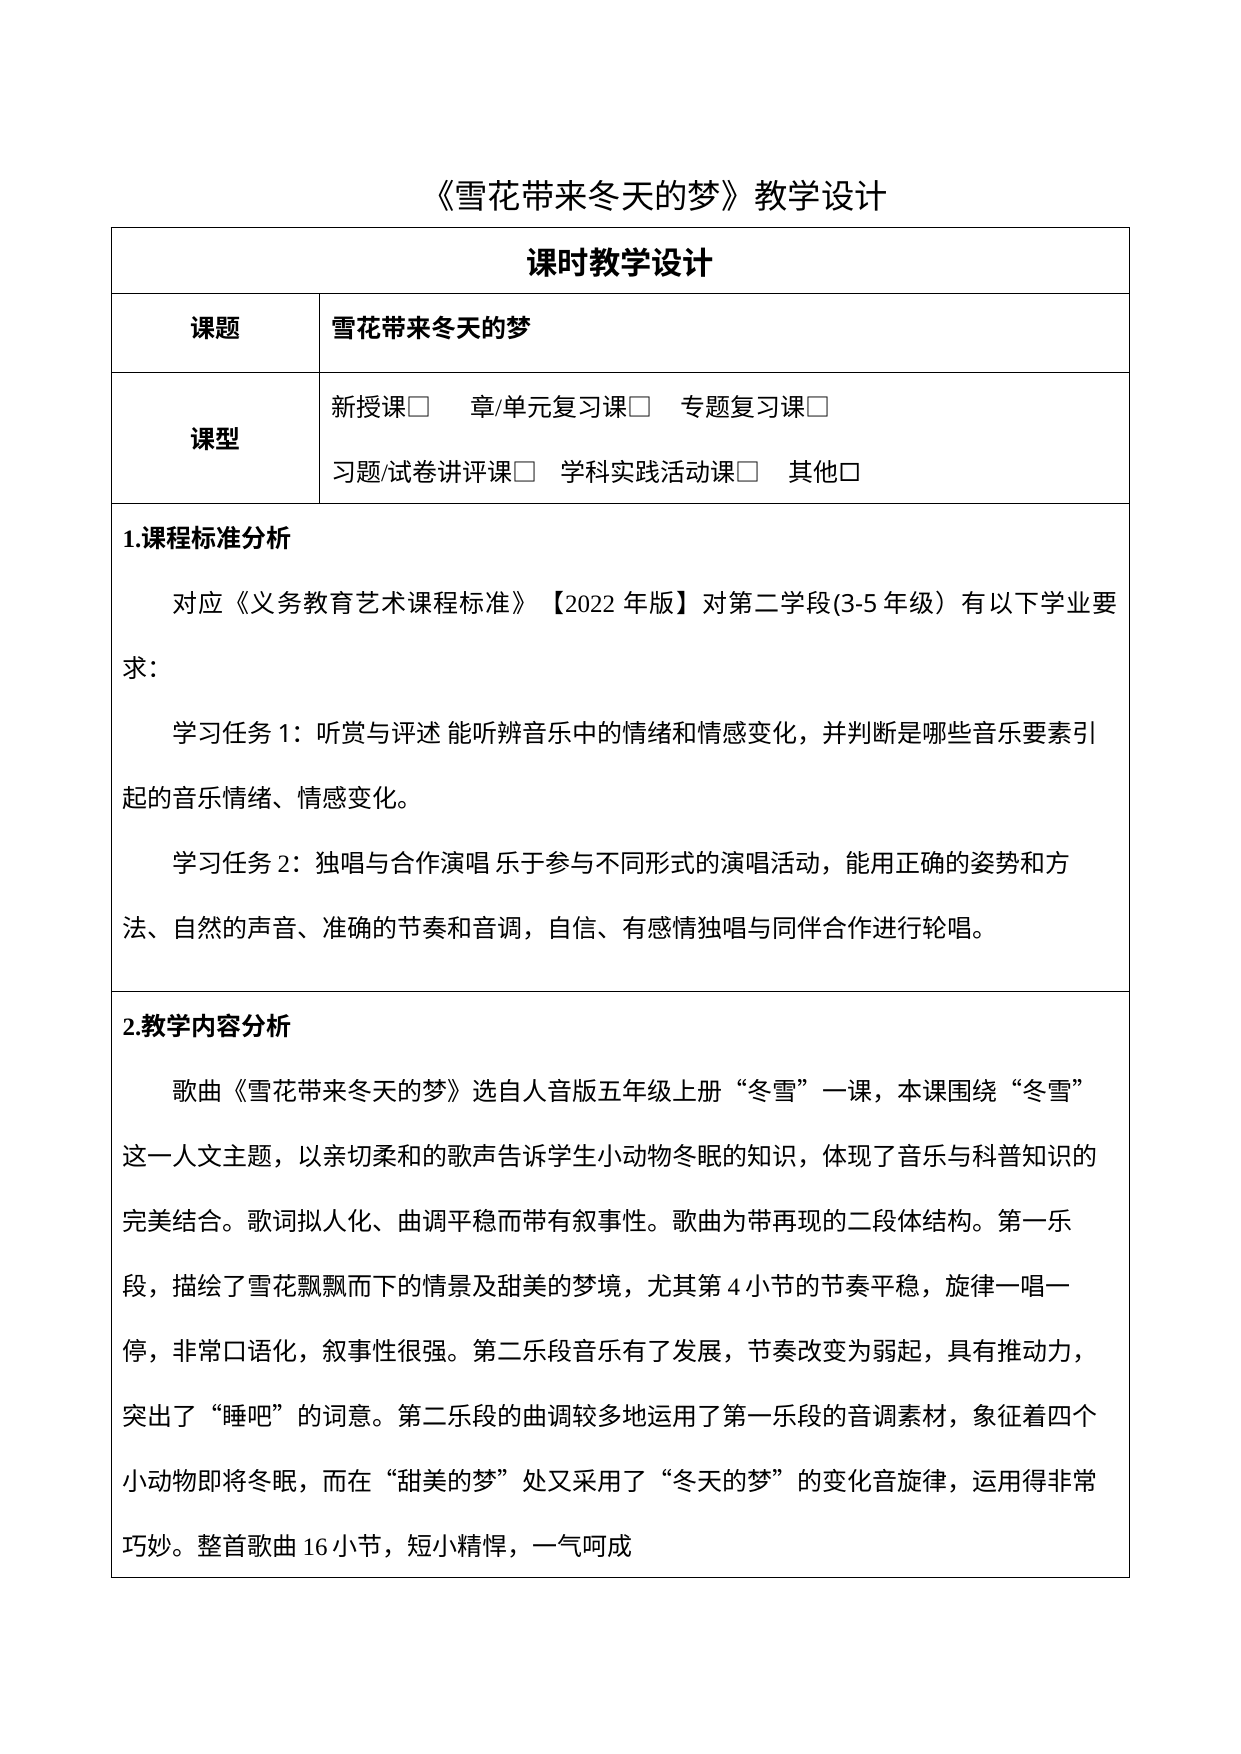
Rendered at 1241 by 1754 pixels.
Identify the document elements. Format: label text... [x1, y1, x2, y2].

table_cell 雪花带来冬天的梦 [320, 294, 1129, 372]
table_cell 1.课程标准分析 对应《义务教育艺术课程标准》【2022 年版】对第二学段(3-5年级）有以下学业要求： 学习任务1：听赏与评述 能听辨音乐中的情绪和情感变化，并判断是哪些音乐要素引起的音乐情绪、情感变化。 学习任务2：独唱与合作演唱 乐于参与不同形式的演唱活动，能用正确的姿势和方法、自然的声音、准确的节奏和音调，自信、有感情独唱与同伴合作进行轮唱。 [112, 504, 1129, 991]
table_cell 课题 [112, 294, 319, 372]
table_cell 新授课□ 章/单元复习课□ 专题复习课□ 习题/试卷讲评课□ 学科实践活动课□ 其他 [320, 373, 1129, 503]
table_cell 2.教学内容分析 歌曲《雪花带来冬天的梦》选自人音版五年级上册“冬雪”一课，本课围绕“冬雪”这一人文主题，以亲切柔和的歌声告诉学生小动物冬眠的知识，体现了音乐与科普知识的完美结合。歌词拟人化、曲调平稳而带有叙事性。歌曲为带再现的二段体结构。第一乐段，描绘了雪花飘飘而下的情景及甜美的梦境，尤其第4小节的节奏平稳，旋律一唱一停，非常口语化，叙事性很强。第二乐段音乐有了发展，节奏改变为弱起，具有推动力，突出了“睡吧”的词意。第二乐段的曲调较多地运用了第一乐段的音调素材，象征着四个小动物即将冬眠，而在“甜美的梦”处又采用了“冬天的梦”的变化音旋律，运用得非常巧妙。整首歌曲16小节，短小精悍，一气呵成 [112, 992, 1129, 1577]
table_cell 课型 [112, 373, 319, 503]
text 《雪花带来冬天的梦》教学设计 [187, 162, 1053, 227]
table_header 课时教学设计 [112, 228, 1129, 293]
